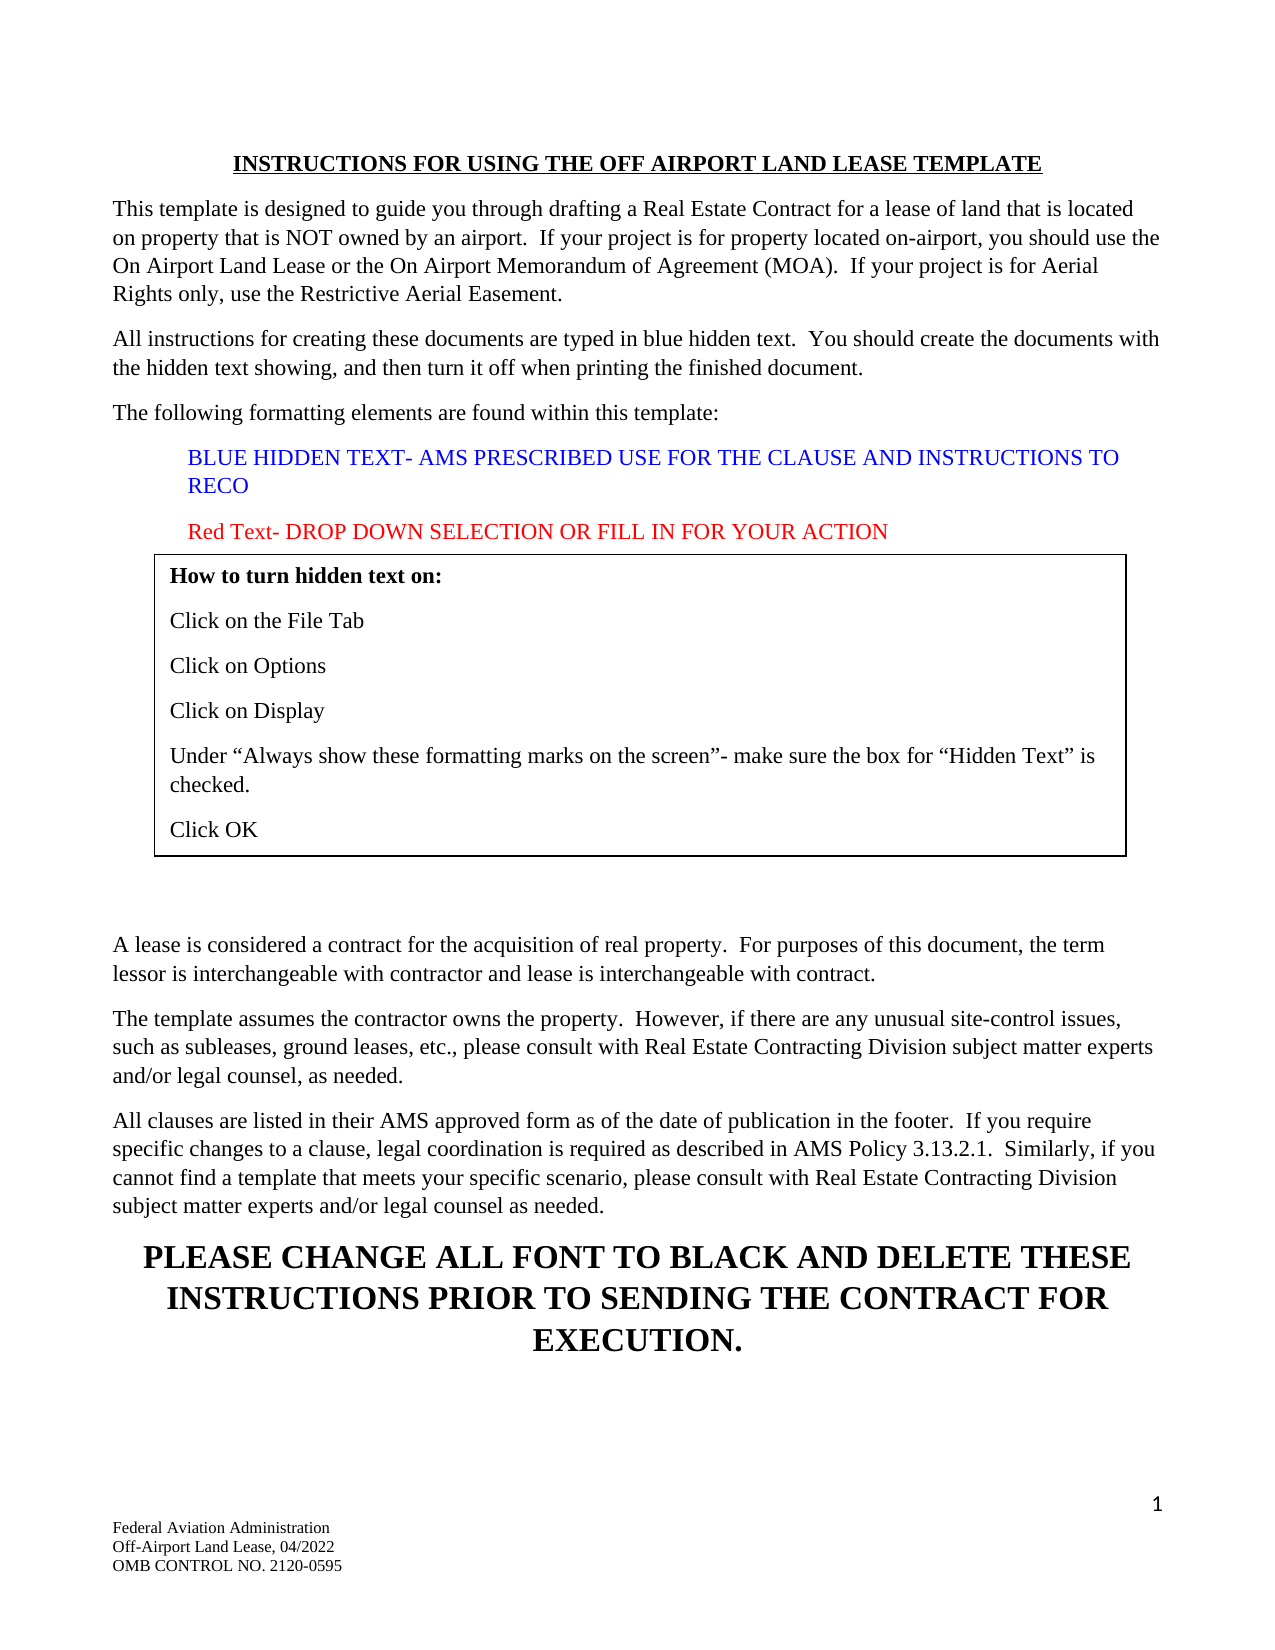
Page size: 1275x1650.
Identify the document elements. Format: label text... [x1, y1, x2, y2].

text Red Text- DROP DOWN SELECTION OR FILL IN FOR YOUR ACTION [187, 518, 1162, 544]
text All clauses are listed in their AMS approved form as of the date of publication in the footer. If you require specific changes to a clause, legal coordination is required as described in AMS Policy 3.13.2.1. Similarly, if you cannot find a template that meets your specific scenario, please consult with Real Estate Contracting Division subject matter experts and/or legal counsel as needed. [112, 1107, 1162, 1218]
text The template assumes the contractor owns the property. However, if there are any unusual site-control issues, such as subleases, ground leases, etc., please consult with Real Estate Contracting Division subject matter experts and/or legal counsel, as needed. [112, 1005, 1162, 1088]
text All instructions for creating these documents are typed in blue hidden text. You should create the documents with the hidden text showing, and then turn it off when printing the finished document. [112, 326, 1162, 380]
text A lease is considered a contract for the acquisition of real property. For purposes of this document, the term lessor is interchangeable with contractor and lease is interchangeable with contract. [112, 931, 1162, 986]
text INSTRUCTIONS FOR USING THE OFF AIRPORT LAND LEASE TEMPLATE [112, 150, 1162, 176]
text PLEASE CHANGE ALL FONT TO BLACK AND DELETE THESE INSTRUCTIONS PRIOR TO SENDING THE CONTRACT FOR EXECUTION. [112, 1237, 1162, 1358]
text BLUE HIDDEN TEXT- AMS PRESCRIBED USE FOR THE CLAUSE AND INSTRUCTIONS TO RECO [187, 444, 1162, 499]
text The following formatting elements are found within this template: [112, 399, 1162, 425]
text This template is designed to guide you through drafting a Real Estate Contract for a lease of land that is located on property that is NOT owned by an airport. If your project is for property located on-airport, you should use the On Airport Land Lease or the On Airport Memorandum of Agreement (MOA). If your project is for Aerial Rights only, use the Restrictive Aerial Easement. [112, 195, 1162, 307]
